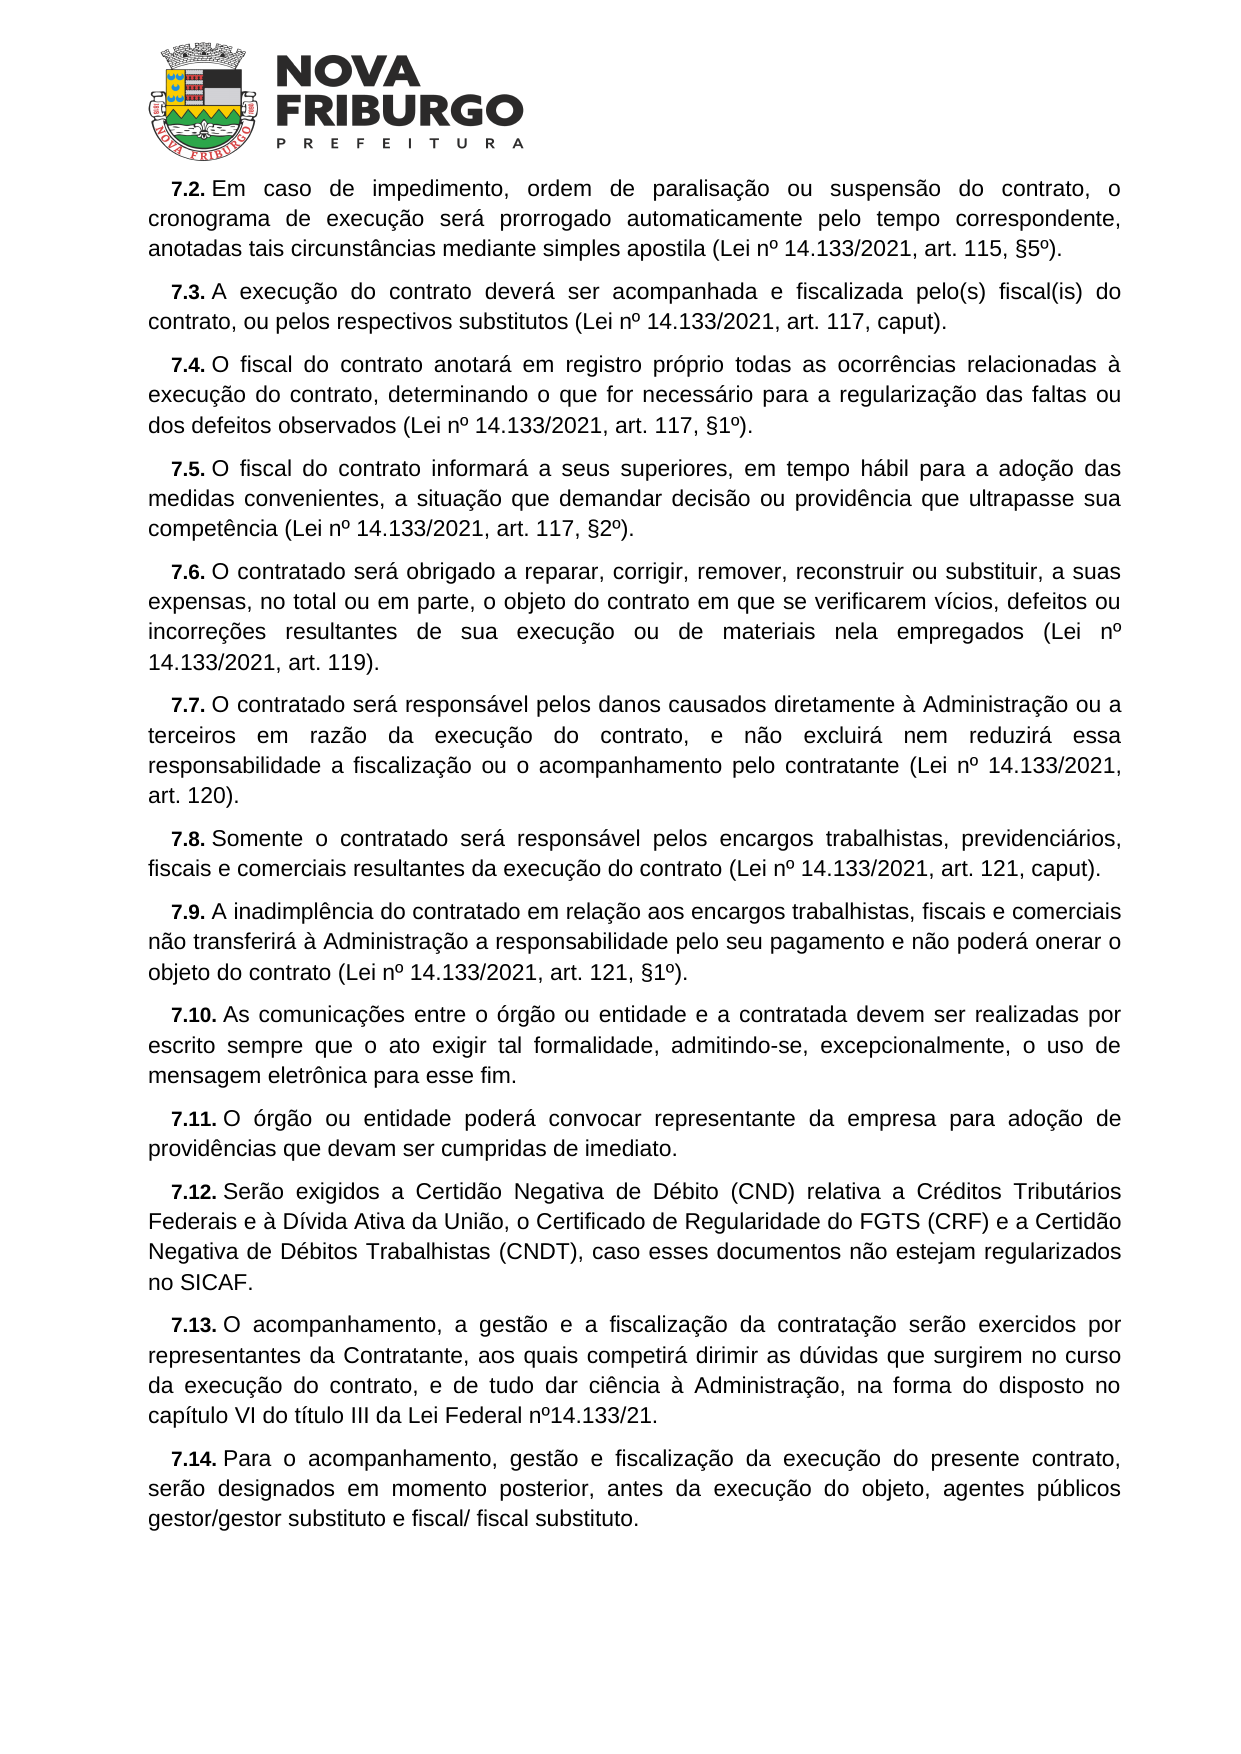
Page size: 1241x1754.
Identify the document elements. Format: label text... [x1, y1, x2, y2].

list A inadimplência do contratado em relação aos encargos trabalhistas, fiscais e comerciais não transferirá à Administração a responsabilidade pelo seu pagamento e não poderá onerar o objeto do contrato (Lei nº 14.133/2021, art. 121, §1º). [148, 898, 1122, 985]
list O acompanhamento, a gestão e a fiscalização da contratação serão exercidos por representantes da Contratante, aos quais competirá dirimir as dúvidas que surgirem no curso da execução do contrato, e de tudo dar ciência à Administração, na forma do disposto no capítulo VI do título III da Lei Federal nº14.133/21. [148, 1311, 1122, 1428]
list Em caso de impedimento, ordem de paralisação ou suspensão do contrato, o cronograma de execução será prorrogado automaticamente pelo tempo correspondente, anotadas tais circunstâncias mediante simples apostila (Lei nº 14.133/2021, art. 115, §5º). [148, 175, 1122, 261]
list Serão exigidos a Certidão Negativa de Débito (CND) relativa a Créditos Tributários Federais e à Dívida Ativa da União, o Certificado de Regularidade do FGTS (CRF) e a Certidão Negativa de Débitos Trabalhistas (CNDT), caso esses documentos não estejam regularizados no SICAF. [148, 1178, 1122, 1295]
list O contratado será obrigado a reparar, corrigir, remover, reconstruir ou substituir, a suas expensas, no total ou em parte, o objeto do contrato em que se verificarem vícios, defeitos ou incorreções resultantes de sua execução ou de materiais nela empregados (Lei nº 14.133/2021, art. 119). [148, 558, 1122, 675]
list O fiscal do contrato informará a seus superiores, em tempo hábil para a adoção das medidas convenientes, a situação que demandar decisão ou providência que ultrapasse sua competência (Lei nº 14.133/2021, art. 117, §2º). [148, 454, 1122, 541]
list As comunicações entre o órgão ou entidade e a contratada devem ser realizadas por escrito sempre que o ato exigir tal formalidade, admitindo-se, excepcionalmente, o uso de mensagem eletrônica para esse fim. [148, 1001, 1122, 1088]
picture [102, 29, 570, 175]
list O contratado será responsável pelos danos causados diretamente à Administração ou a terceiros em razão da execução do contrato, e não excluirá nem reduzirá essa responsabilidade a fiscalização ou o acompanhamento pelo contratante (Lei nº 14.133/2021, art. 120). [148, 691, 1122, 808]
list Somente o contratado será responsável pelos encargos trabalhistas, previdenciários, fiscais e comerciais resultantes da execução do contrato (Lei nº 14.133/2021, art. 121, caput). [148, 825, 1122, 881]
list A execução do contrato deverá ser acompanhada e fiscalizada pelo(s) fiscal(is) do contrato, ou pelos respectivos substitutos (Lei nº 14.133/2021, art. 117, caput). [148, 278, 1122, 334]
list O órgão ou entidade poderá convocar representante da empresa para adoção de providências que devam ser cumpridas de imediato. [148, 1105, 1122, 1161]
list Para o acompanhamento, gestão e fiscalização da execução do presente contrato, serão designados em momento posterior, antes da execução do objeto, agentes públicos gestor/gestor substituto e fiscal/ fiscal substituto. [148, 1445, 1122, 1532]
list O fiscal do contrato anotará em registro próprio todas as ocorrências relacionadas à execução do contrato, determinando o que for necessário para a regularização das faltas ou dos defeitos observados (Lei nº 14.133/2021, art. 117, §1º). [148, 351, 1122, 438]
